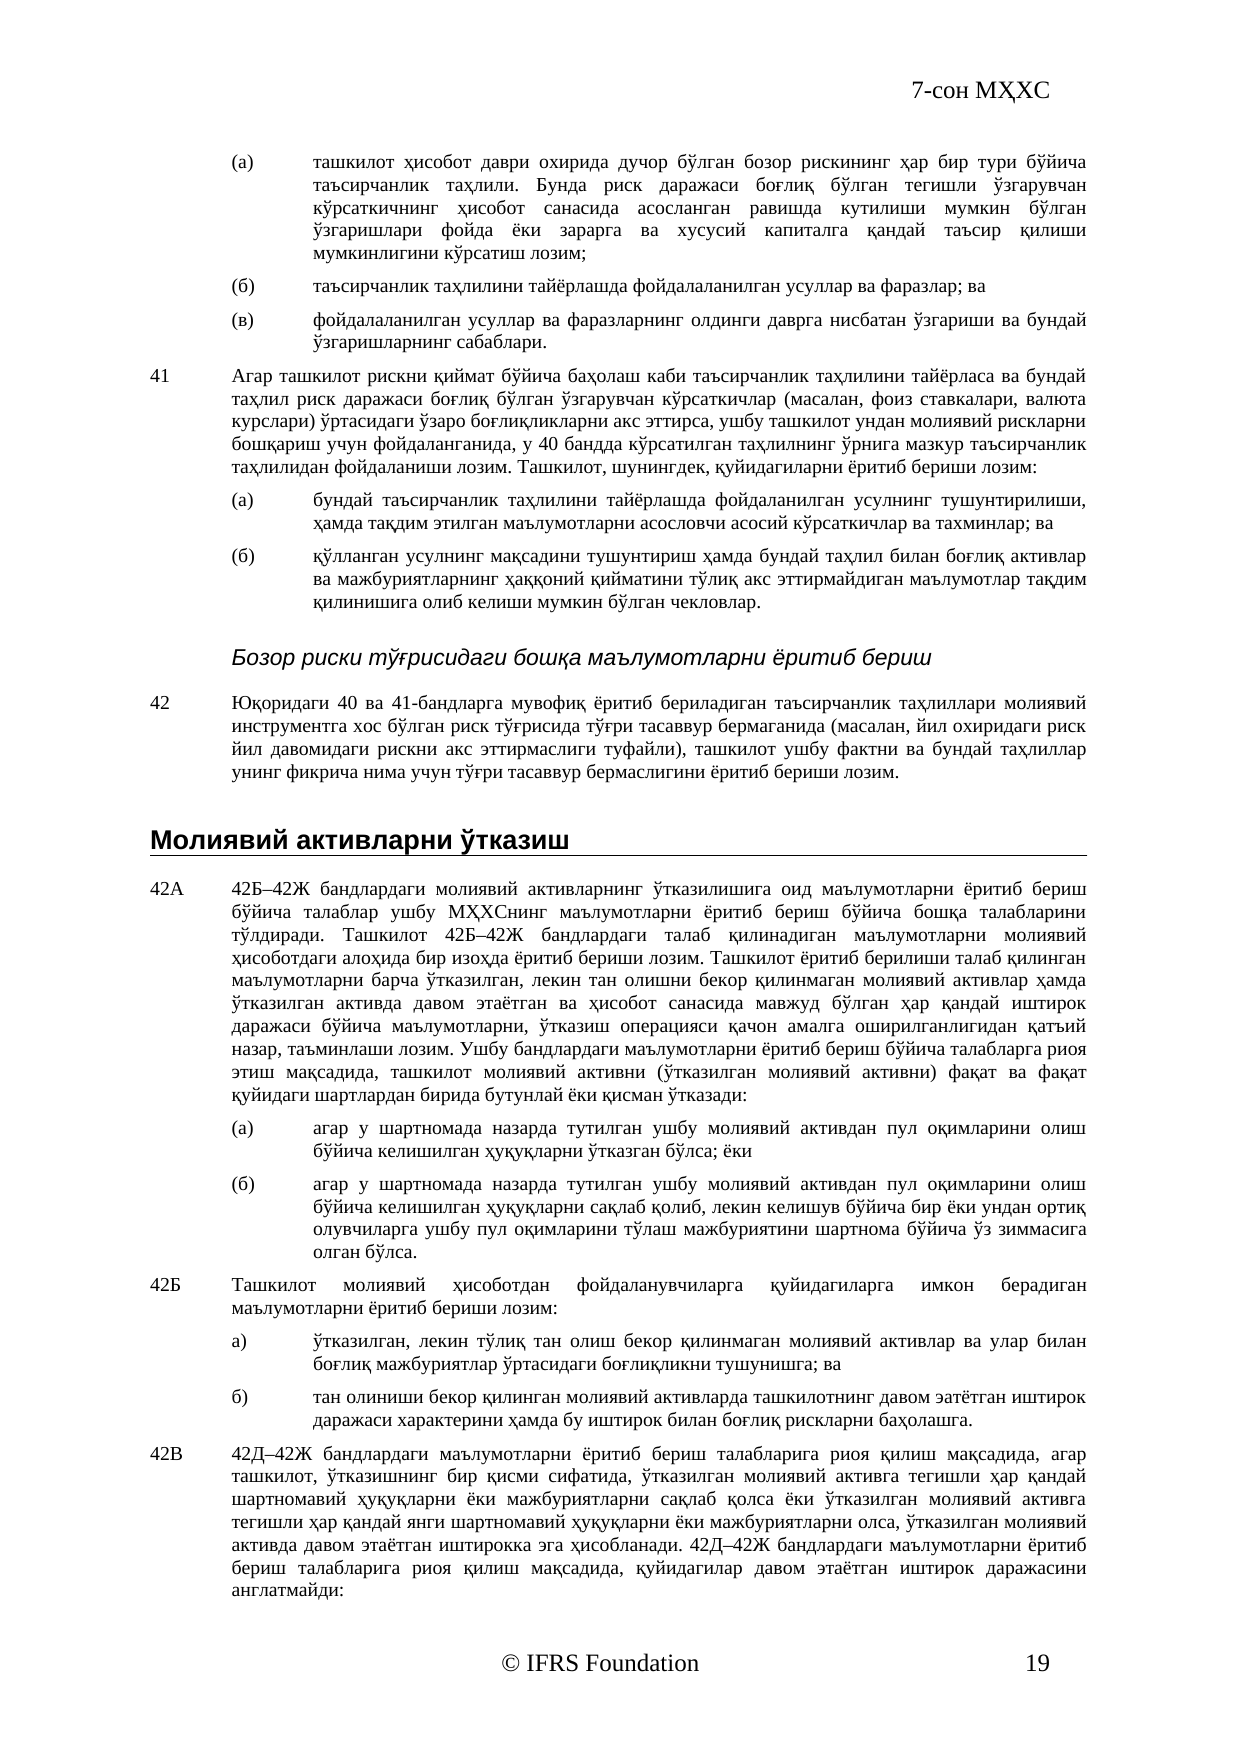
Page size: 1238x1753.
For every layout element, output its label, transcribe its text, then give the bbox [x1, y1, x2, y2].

text 42 Юқоридаги 40 ва 41-бандларга мувофиқ ёритиб бериладиган таъсирчанлик таҳлиллари молиявий инструментга хос бўлган риск тўғрисида тўғри тасаввур бермаганида (масалан, йил охиридаги риск йил давомидаги рискни акс эттирмаслиги туфайли), ташкилот ушбу фактни ва бундай таҳлиллар унинг фикрича нима учун тўғри тасаввур бермаслигини ёритиб бериши лозим. [150, 691, 1087, 782]
text 42Б Ташкилот молиявий ҳисоботдан фойдаланувчиларга қуйидагиларга имкон берадиган маълумотларни ёритиб бериши лозим: [150, 1273, 1087, 1319]
text 41 Агар ташкилот рискни қиймат бўйича баҳолаш каби таъсирчанлик таҳлилини тайёрласа ва бундай таҳлил риск даражаси боғлиқ бўлган ўзгарувчан кўрсаткичлар (масалан, фоиз ставкалари, валюта курслари) ўртасидаги ўзаро боғлиқликларни акс эттирса, ушбу ташкилот ундан молиявий рискларни бошқариш учун фойдаланганида, у 40 бандда кўрсатилган таҳлилнинг ўрнига мазкур таъсирчанлик таҳлилидан фойдаланиши лозим. Ташкилот, шунингдек, қуйидагиларни ёритиб бериши лозим: [150, 364, 1087, 478]
text (б) агар у шартномада назарда тутилган ушбу молиявий активдан пул оқимларини олиш бўйича келишилган ҳуқуқларни сақлаб қолиб, лекин келишув бўйича бир ёки ундан ортиқ олувчиларга ушбу пул оқимларини тўлаш мажбуриятини шартнома бўйича ўз зиммасига олган бўлса. [231, 1172, 1087, 1263]
text б) тан олиниши бекор қилинган молиявий активларда ташкилотнинг давом эатётган иштирок даражаси характерини ҳамда бу иштирок билан боғлиқ рискларни баҳолашга. [231, 1386, 1087, 1431]
text (a) агар у шартномада назарда тутилган ушбу молиявий активдан пул оқимларини олиш бўйича келишилган ҳуқуқларни ўтказган бўлса; ёки [231, 1116, 1087, 1161]
text (в) фойдалаланилган усуллар ва фаразларнинг олдинги даврга нисбатан ўзгариши ва бундай ўзгаришларнинг сабаблари. [231, 308, 1087, 353]
text a) ўтказилган, лекин тўлиқ тан олиш бекор қилинмаган молиявий активлар ва улар билан боғлиқ мажбуриятлар ўртасидаги боғлиқликни тушунишга; ва [231, 1329, 1087, 1375]
text (б) қўлланган усулнинг мақсадини тушунтириш ҳамда бундай таҳлил билан боғлиқ активлар ва мажбуриятларнинг ҳаққоний қийматини тўлиқ акс эттирмайдиган маълумотлар тақдим қилинишига олиб келиши мумкин бўлган чекловлар. [231, 544, 1087, 613]
text 42A 42Б–42Ж бандлардаги молиявий активларнинг ўтказилишига оид маълумотларни ёритиб бериш бўйича талаблар ушбу МҲХСнинг маълумотларни ёритиб бериш бўйича бошқа талабларини тўлдиради. Ташкилот 42Б–42Ж бандлардаги талаб қилинадиган маълумотларни молиявий ҳисоботдаги алоҳида бир изоҳда ёритиб бериши лозим. Ташкилот ёритиб берилиши талаб қилинган маълумотларни барча ўтказилган, лекин тан олишни бекор қилинмаган молиявий активлар ҳамда ўтказилган активда давом этаётган ва ҳисобот санасида мавжуд бўлган ҳар қандай иштирок даражаси бўйича маълумотларни, ўтказиш операцияси қачон амалга оширилганлигидан қатъий назар, таъминлаши лозим. Ушбу бандлардаги маълумотларни ёритиб бериш бўйича талабларга риоя этиш мақсадида, ташкилот молиявий активни (ўтказилган молиявий активни) фақат ва фақат қуйидаги шартлардан бирида бутунлай ёки қисман ўтказади: [150, 877, 1087, 1105]
text 42В 42Д–42Ж бандлардаги маълумотларни ёритиб бериш талабларига риоя қилиш мақсадида, агар ташкилот, ўтказишнинг бир қисми сифатида, ўтказилган молиявий активга тегишли ҳар қандай шартномавий ҳуқуқларни ёки мажбуриятларни сақлаб қолса ёки ўтказилган молиявий активга тегишли ҳар қандай янги шартномавий ҳуқуқларни ёки мажбуриятларни олса, ўтказилган молиявий активда давом этаётган иштирокка эга ҳисобланади. 42Д–42Ж бандлардаги маълумотларни ёритиб бериш талабларига риоя қилиш мақсадида, қуйидагилар давом этаётган иштирок даражасини англатмайди: [150, 1442, 1087, 1601]
text Бозор риски тўғрисидаги бошқа маълумотларни ёритиб бериш [231, 644, 1087, 670]
text Молиявий активларни ўтказиш [150, 824, 1087, 855]
text (б) таъсирчанлик таҳлилини тайёрлашда фойдалаланилган усуллар ва фаразлар; ва [231, 274, 1087, 297]
text (а) ташкилот ҳисобот даври охирида дучор бўлган бозор рискининг ҳар бир тури бўйича таъсирчанлик таҳлили. Бунда риск даражаси боғлиқ бўлган тегишли ўзгарувчан кўрсаткичнинг ҳисобот санасида асосланган равишда кутилиши мумкин бўлган ўзгаришлари фойда ёки зарарга ва хусусий капиталга қандай таъсир қилиши мумкинлигини кўрсатиш лозим; [231, 150, 1087, 264]
text (а) бундай таъсирчанлик таҳлилини тайёрлашда фойдаланилган усулнинг тушунтирилиши, ҳамда тақдим этилган маълумотларни асословчи асосий кўрсаткичлар ва тахминлар; ва [231, 488, 1087, 534]
